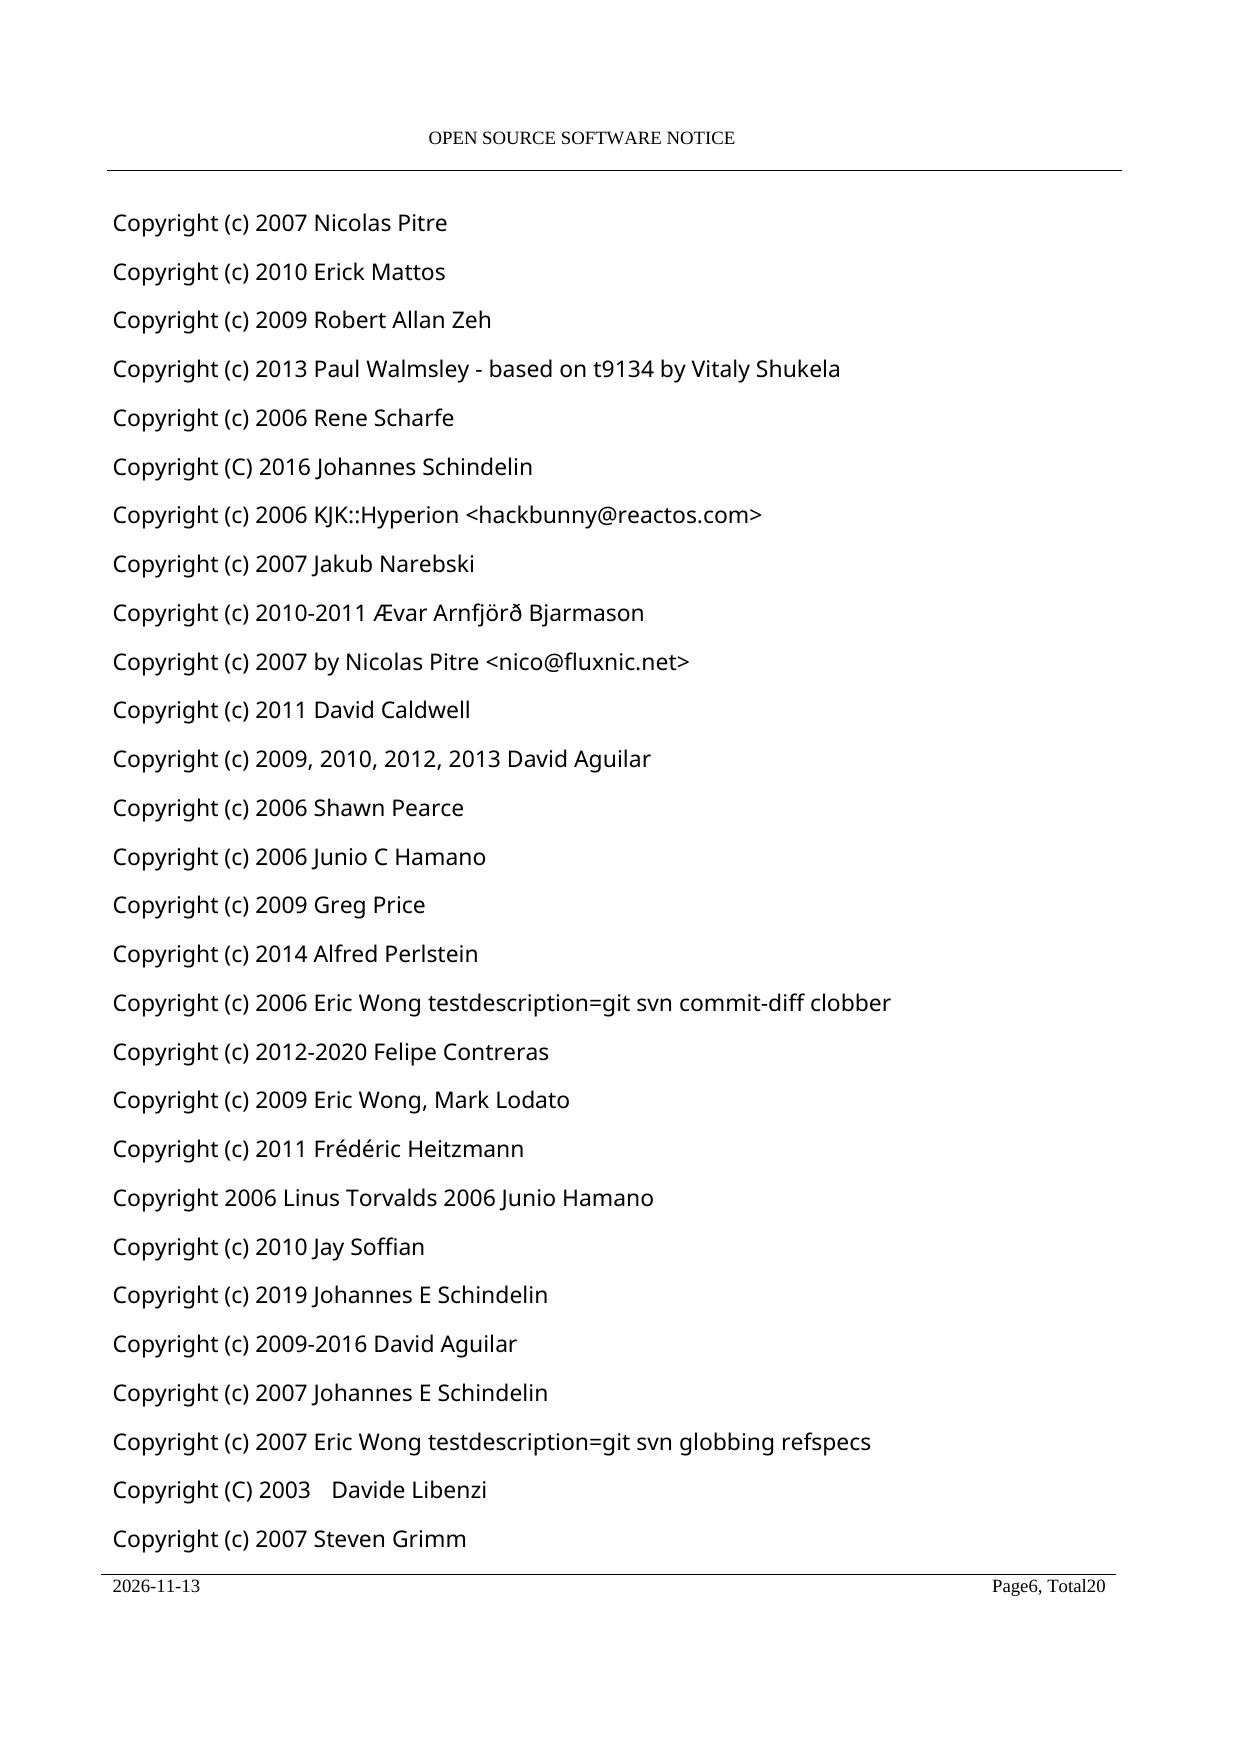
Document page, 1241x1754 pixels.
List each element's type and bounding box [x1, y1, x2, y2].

text [112, 206, 1128, 1555]
